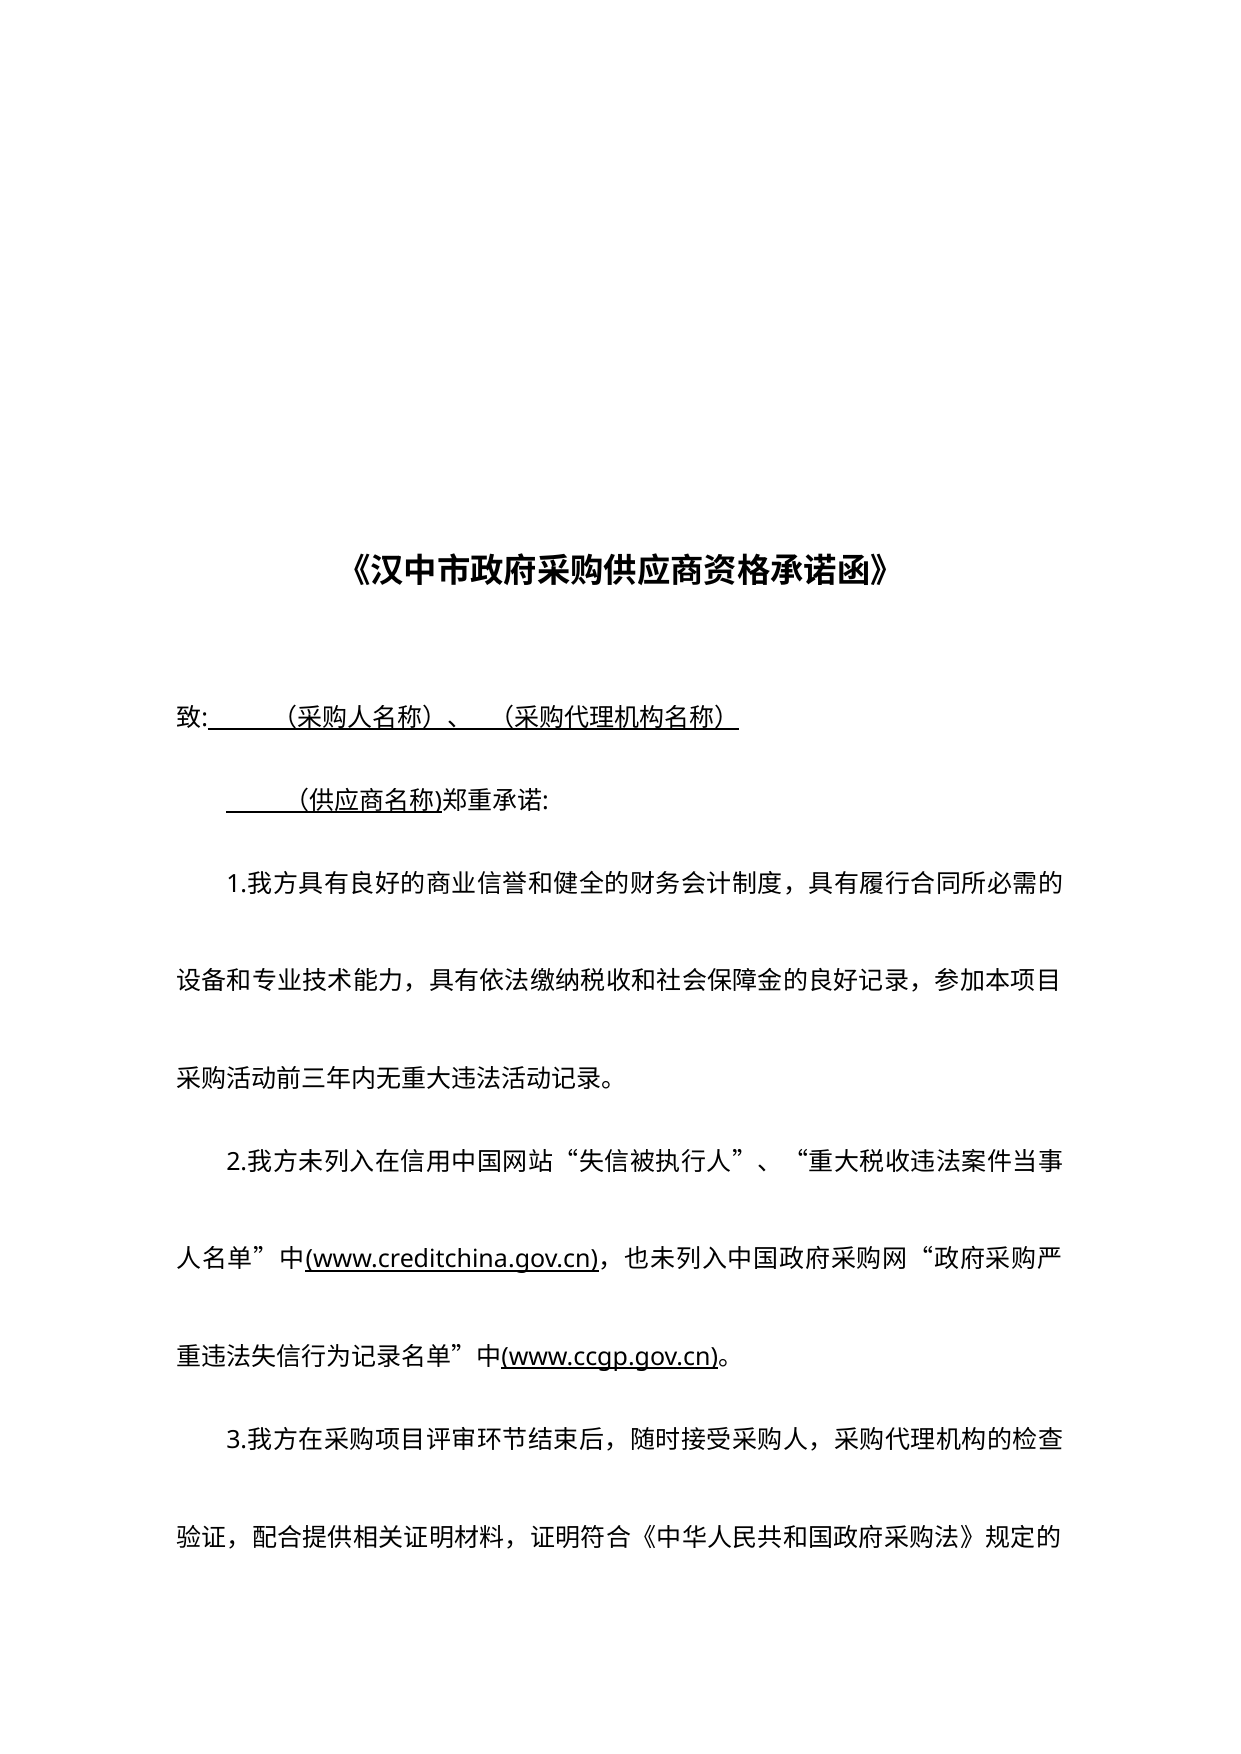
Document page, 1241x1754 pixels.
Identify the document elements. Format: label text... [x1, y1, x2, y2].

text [176, 1405, 1064, 1568]
text 2.我方未列入在信用中国网站“失信被执行人”、“重大税收违法案件当事人名单”中(www.creditchina.gov.cn)，也未列入中国政府采购网“政府采购严重违法失信行为记录名单”中(www.ccgp.gov.cn)。 [176, 1127, 1064, 1387]
text （供应商名称)郑重承诺: [176, 766, 1064, 831]
text 《汉中市政府采购供应商资格承诺函》 [176, 536, 1064, 601]
text 1.我方具有良好的商业信誉和健全的财务会计制度，具有履行合同所必需的设备和专业技术能力，具有依法缴纳税收和社会保障金的良好记录，参加本项目采购活动前三年内无重大违法活动记录。 [176, 849, 1064, 1109]
text 致: （采购人名称）、 （采购代理机构名称） [176, 683, 1064, 748]
